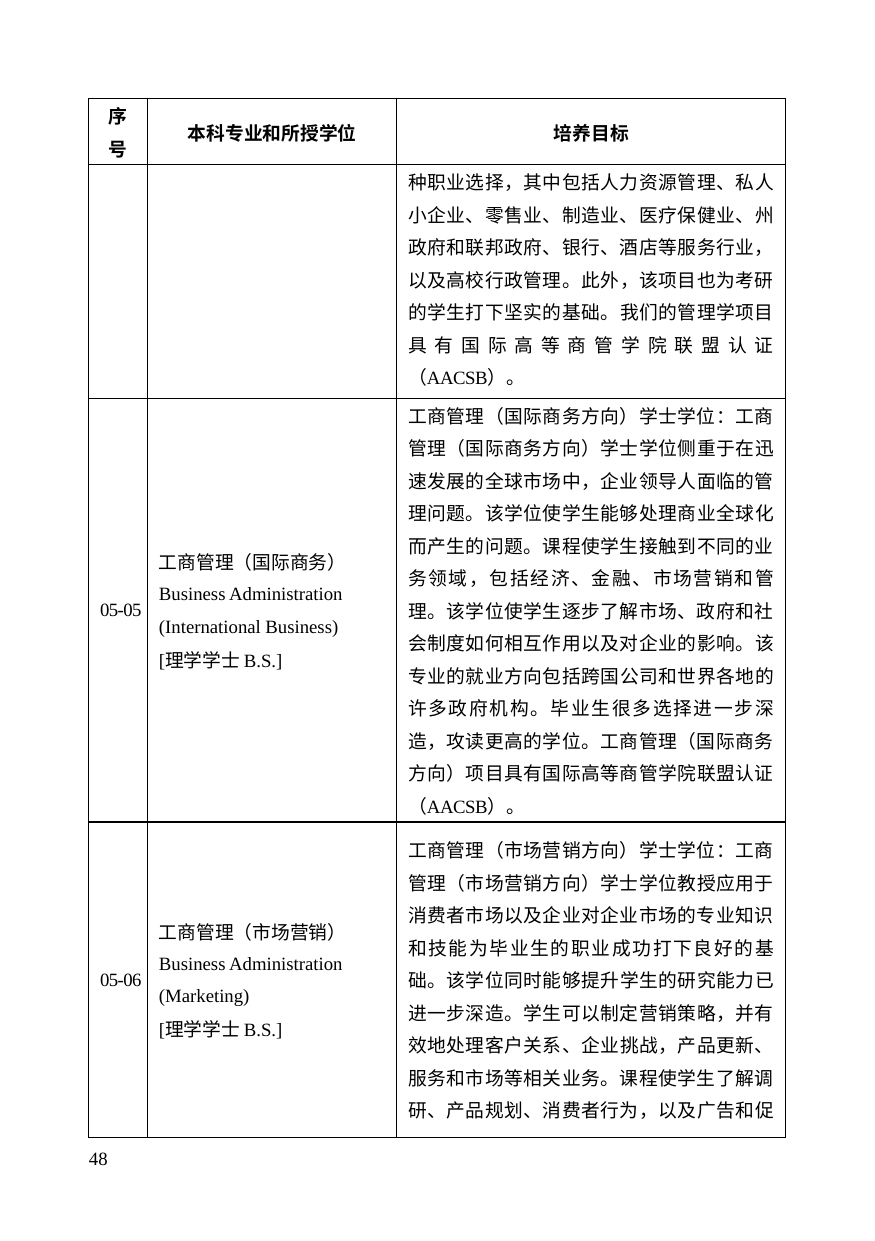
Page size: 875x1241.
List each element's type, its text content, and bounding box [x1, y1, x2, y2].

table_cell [397, 165, 785, 398]
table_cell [397, 823, 785, 1137]
table_cell [89, 165, 147, 398]
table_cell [148, 823, 396, 1137]
table_cell 工商管理（国际商务方向）学士学位：工商管理（国际商务方向）学士学位侧重于在迅速发展的全球市场中，企业领导人面临的管理问题。该学位使学生能够处理商业全球化而产生的问题。课程使学生接触到不同的业务领域，包括经济、金融、市场营销和管理。该学位使学生逐步了解市场、政府和社会制度如何相互作用以及对企业的影响。该专业的就业方向包括跨国公司和世界各地的许多政府机构。毕业生很多选择进一步深造，攻读更高的学位。工商管理（国际商务方向）项目具有国际高等商管学院联盟认证（AACSB）。 [397, 399, 785, 821]
table_cell 工商管理（国际商务） Business Administration (International Business) [理学学士B.S.] [148, 399, 396, 821]
table_cell [89, 399, 147, 821]
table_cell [148, 165, 396, 398]
table_header 本科专业和所授学位 [148, 99, 396, 164]
table_cell [89, 823, 147, 1137]
table_header 培养目标 [397, 99, 785, 164]
table_header 序号 [89, 99, 147, 164]
